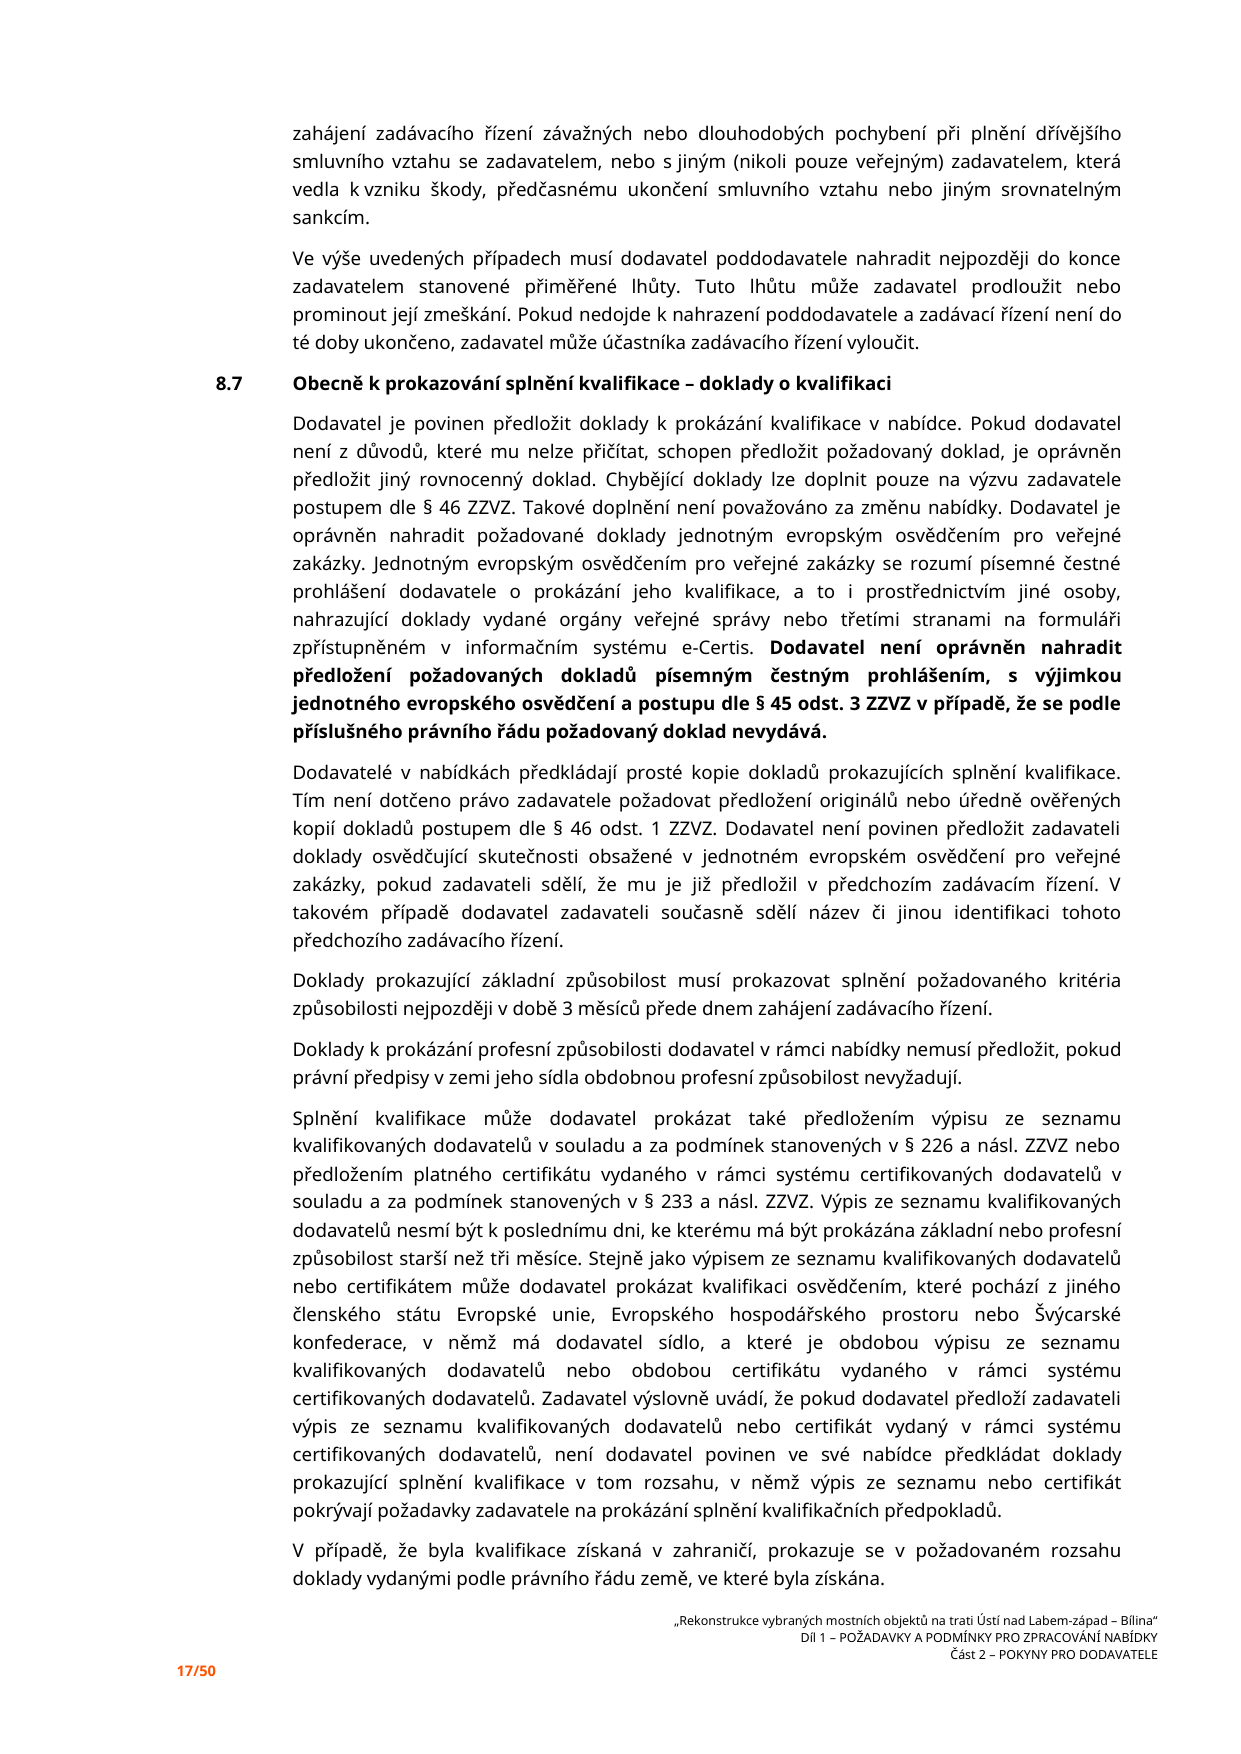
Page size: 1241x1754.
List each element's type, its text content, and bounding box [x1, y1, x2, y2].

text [292, 121, 1122, 230]
text Dodavatelé v nabídkách předkládají prosté kopie dokladů prokazujících splnění kvalifikace. Tím není dotčeno právo zadavatele požadovat předložení originálů nebo úředně ověřených kopií dokladů postupem dle § 46 odst. 1 ZZVZ. Dodavatel není povinen předložit zadavateli doklady osvědčující skutečnosti obsažené v jednotném evropském osvědčení pro veřejné zakázky, pokud zadavateli sdělí, že mu je již předložil v předchozím zadávacím řízení. V takovém případě dodavatel zadavateli současně sdělí název či jinou identifikaci tohoto předchozího zadávacího řízení. [292, 759, 1122, 953]
text Splnění kvalifikace může dodavatel prokázat také předložením výpisu ze seznamu kvalifikovaných dodavatelů v souladu a za podmínek stanovených v § 226 a násl. ZZVZ nebo předložením platného certifikátu vydaného v rámci systému certifikovaných dodavatelů v souladu a za podmínek stanovených v § 233 a násl. ZZVZ. Výpis ze seznamu kvalifikovaných dodavatelů nesmí být k poslednímu dni, ke kterému má být prokázána základní nebo profesní způsobilost starší než tři měsíce. Stejně jako výpisem ze seznamu kvalifikovaných dodavatelů nebo certifikátem může dodavatel prokázat kvalifikaci osvědčením, které pochází z jiného členského státu Evropské unie, Evropského hospodářského prostoru nebo Švýcarské konfederace, v němž má dodavatel sídlo, a které je obdobou výpisu ze seznamu kvalifikovaných dodavatelů nebo obdobou certifikátu vydaného v rámci systému certifikovaných dodavatelů. Zadavatel výslovně uvádí, že pokud dodavatel předloží zadavateli výpis ze seznamu kvalifikovaných dodavatelů nebo certifikát vydaný v rámci systému certifikovaných dodavatelů, není dodavatel povinen ve své nabídce předkládat doklady prokazující splnění kvalifikace v tom rozsahu, v němž výpis ze seznamu nebo certifikát pokrývají požadavky zadavatele na prokázání splnění kvalifikačních předpokladů. [292, 1105, 1122, 1523]
text Dodavatel je povinen předložit doklady k prokázání kvalifikace v nabídce. Pokud dodavatel není z důvodů, které mu nelze přičítat, schopen předložit požadovaný doklad, je oprávněn předložit jiný rovnocenný doklad. Chybějící doklady lze doplnit pouze na výzvu zadavatele postupem dle § 46 ZZVZ. Takové doplnění není považováno za změnu nabídky. Dodavatel je oprávněn nahradit požadované doklady jednotným evropským osvědčením pro veřejné zakázky. Jednotným evropským osvědčením pro veřejné zakázky se rozumí písemné čestné prohlášení dodavatele o prokázání jeho kvalifikace, a to i prostřednictvím jiné osoby, nahrazující doklady vydané orgány veřejné správy nebo třetími stranami na formuláři zpřístupněném v informačním systému e-Certis. Dodavatel není oprávněn nahradit předložení požadovaných dokladů písemným čestným prohlášením, s výjimkou jednotného evropského osvědčení a postupu dle § 45 odst. 3 ZZVZ v případě, že se podle příslušného právního řádu požadovaný doklad nevydává. [292, 410, 1122, 744]
text Doklady prokazující základní způsobilost musí prokazovat splnění požadovaného kritéria způsobilosti nejpozději v době 3 měsíců přede dnem zahájení zadávacího řízení. [292, 968, 1122, 1021]
text Obecně k prokazování splnění kvalifikace – doklady o kvalifikaci [216, 370, 1122, 395]
text Ve výše uvedených případech musí dodavatel poddodavatele nahradit nejpozději do konce zadavatelem stanovené přiměřené lhůty. Tuto lhůtu může zadavatel prodloužit nebo prominout její zmeškání. Pokud nedojde k nahrazení poddodavatele a zadávací řízení není do té doby ukončeno, zadavatel může účastníka zadávacího řízení vyloučit. [292, 245, 1122, 355]
text Doklady k prokázání profesní způsobilosti dodavatel v rámci nabídky nemusí předložit, pokud právní předpisy v zemi jeho sídla obdobnou profesní způsobilost nevyžadují. [292, 1036, 1122, 1090]
text V případě, že byla kvalifikace získaná v zahraničí, prokazuje se v požadovaném rozsahu doklady vydanými podle právního řádu země, ve které byla získána. [292, 1538, 1122, 1591]
